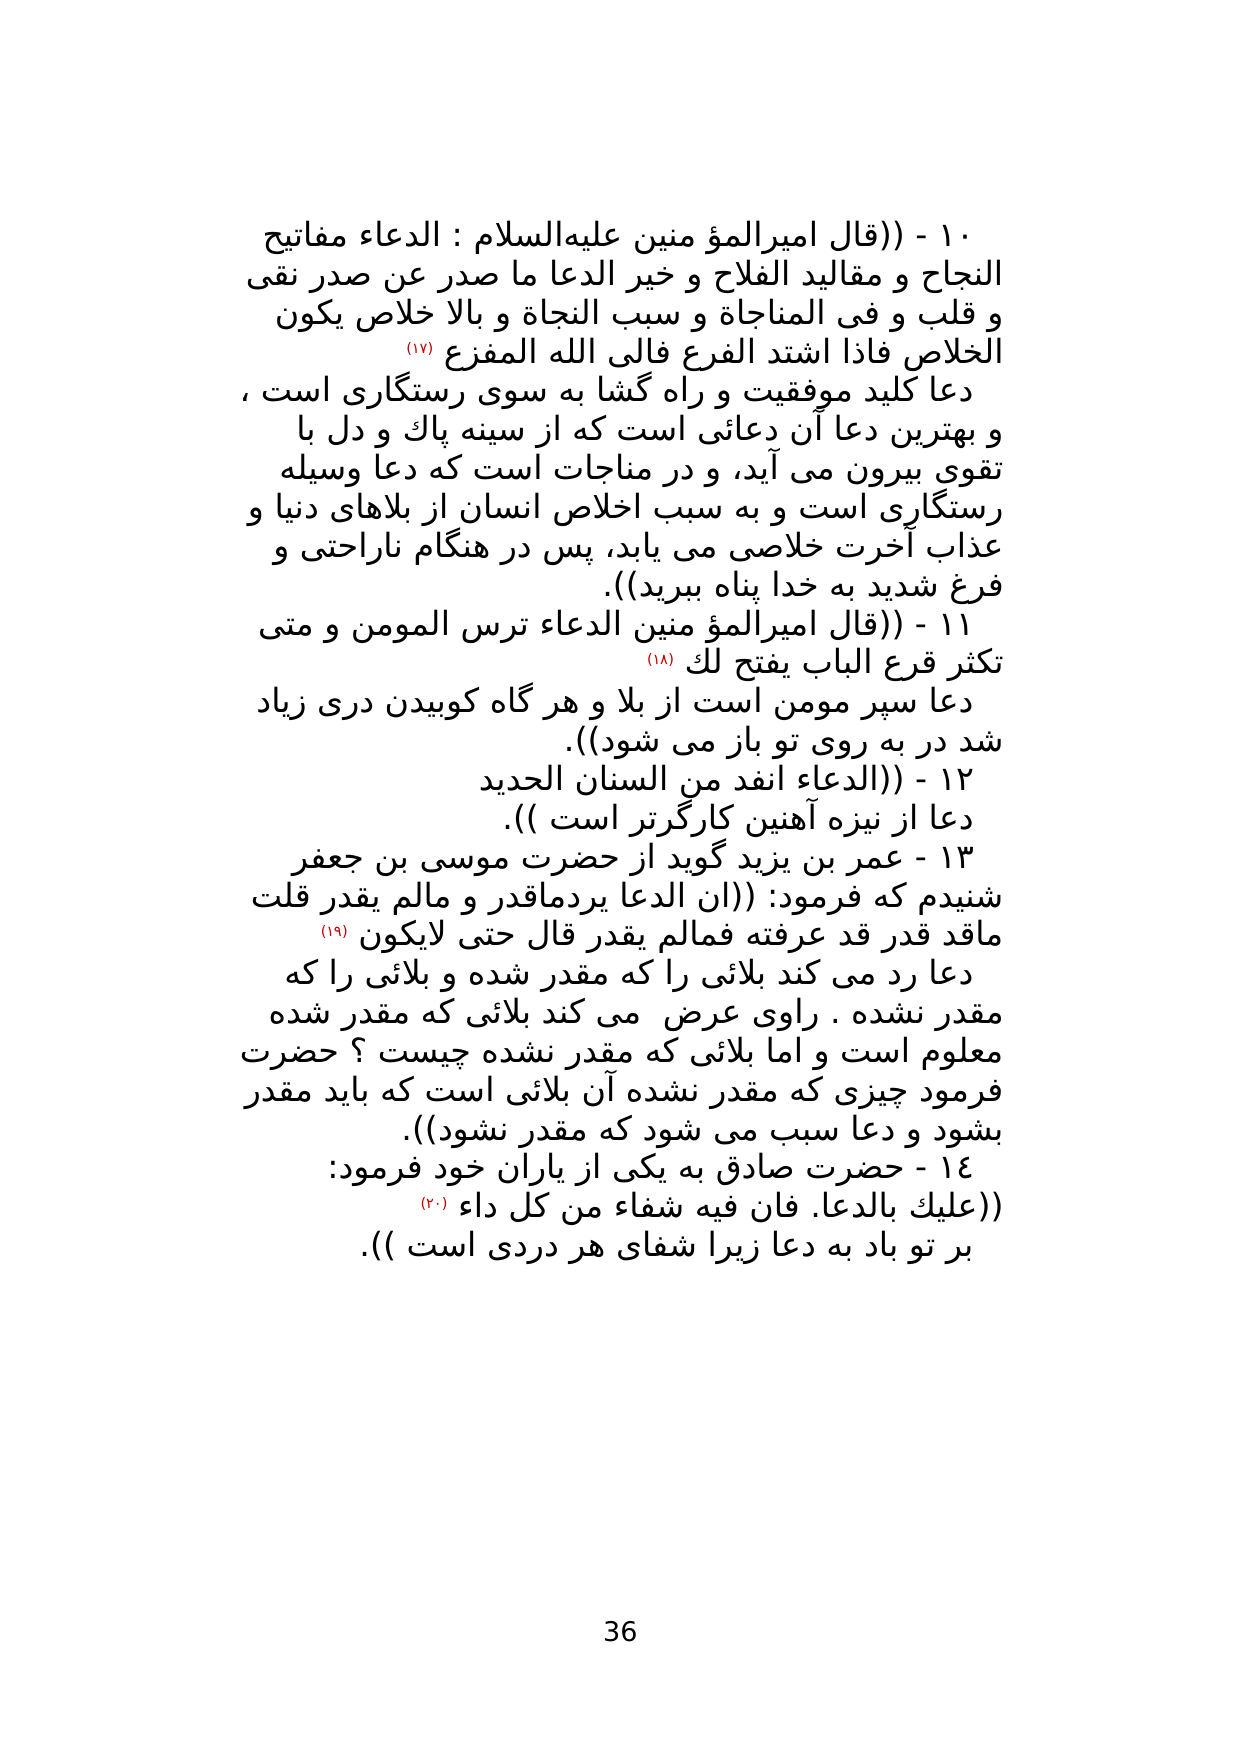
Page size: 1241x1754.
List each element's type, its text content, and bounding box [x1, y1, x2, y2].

text بر تو باد به دعا زيرا شفاى هر دردى است )). [236, 1226, 1004, 1264]
text ١٤ - حضرت صادق به يكى از ياران خود فرمود: ((عليك بالدعا. فان فيه شفاء من كل داء (٢٠) [236, 1148, 1004, 1226]
text دعا از نيزه آهنين كارگرتر است )). [236, 798, 1004, 837]
text ١٢ - ((الدعاء انفد من السنان الحديد [236, 759, 1004, 798]
text دعا كليد موفقيت و راه گشا به سوى رستگارى است ، و بهترين دعا آن دعائى است كه از سينه پاك و دل با تقوى بيرون مى آيد، و در مناجات است كه دعا وسيله رستگارى است و به سبب اخلاص انسان از بلاهاى دنيا و عذاب آخرت خلاصى مى يابد، پس در هنگام ناراحتى و فرغ شديد به خدا پناه ببريد)). [236, 371, 1004, 604]
text ١٣ - عمر بن يزيد گويد از حضرت موسى بن جعفر شنيدم كه فرمود: ((ان الدعا يردماقدر و مالم يقدر قلت ماقد قدر قد عرفته فمالم يقدر قال حتى لايكون (١٩) [236, 837, 1004, 954]
text دعا رد مى كند بلائى را كه مقدر شده و بلائى را كه مقدر نشده . راوى عرض ‍ مى كند بلائى كه مقدر شده معلوم است و اما بلائى كه مقدر نشده چيست ؟ حضرت فرمود چيزى كه مقدر نشده آن بلائى است كه بايد مقدر بشود و دعا سبب مى شود كه مقدر نشود)). [236, 954, 1004, 1148]
text دعا سپر مومن است از بلا و هر گاه كوبيدن درى زياد شد در به روى تو باز مى شود)). [236, 682, 1004, 759]
text ١٠ - ((قال اميرالمؤ منين عليه‌السلام : الدعاء مفاتيح النجاح و مقاليد الفلاح و خير الدعا ما صدر عن صدر نقى و قلب و فى المناجاة و سبب النجاة و بالا خلاص يكون الخلاص فاذا اشتد الفرع فالى الله المفزع (١٧) [236, 216, 1004, 371]
text ١١ - ((قال اميرالمؤ منين الدعاء ترس المومن و متى تكثر قرع الباب يفتح لك (١٨) [236, 604, 1004, 682]
